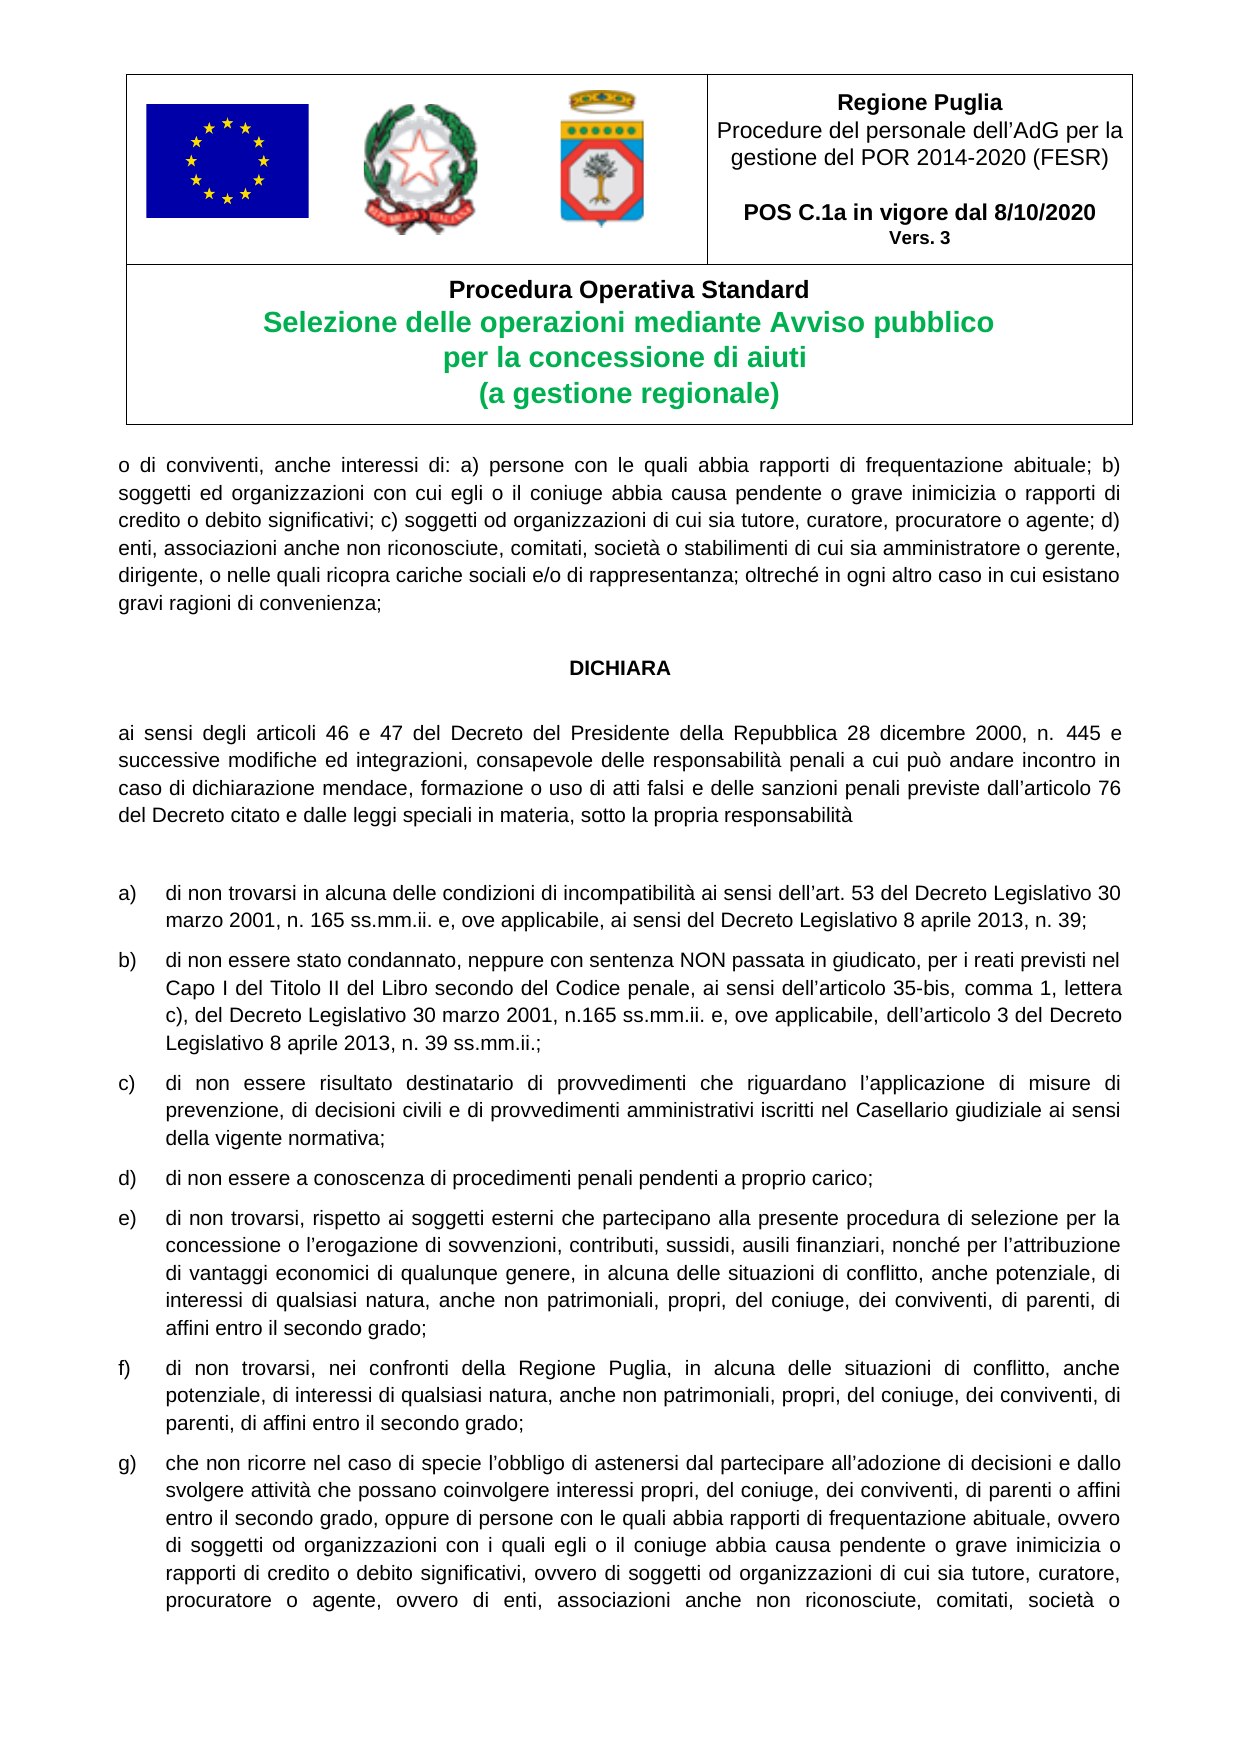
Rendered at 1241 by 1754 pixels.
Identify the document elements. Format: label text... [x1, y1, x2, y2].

list di non trovarsi, nei confronti della Regione Puglia, in alcuna delle situazioni di conflitto, anche potenziale, di interessi di qualsiasi natura, anche non patrimoniali, propri, del coniuge, dei conviventi, di parenti, di affini entro il secondo grado; [118, 1356, 1122, 1435]
list di non essere stato condannato, neppure con sentenza NON passata in giudicato, per i reati previsti nel Capo I del Titolo II del Libro secondo del Codice penale, ai sensi dell’articolo 35-bis, comma 1, lettera c), del Decreto Legislativo 30 marzo 2001, n.165 ss.mm.ii. e, ove applicabile, dell’articolo 3 del Decreto Legislativo 8 aprile 2013, n. 39 ss.mm.ii.; [118, 948, 1122, 1055]
list di non trovarsi, rispetto ai soggetti esterni che partecipano alla presente procedura di selezione per la concessione o l’erogazione di sovvenzioni, contributi, sussidi, ausili finanziari, nonché per l’attribuzione di vantaggi economici di qualunque genere, in alcuna delle situazioni di conflitto, anche potenziale, di interessi di qualsiasi natura, anche non patrimoniali, propri, del coniuge, dei conviventi, di parenti, di affini entro il secondo grado; [118, 1206, 1122, 1340]
list di non essere a conoscenza di procedimenti penali pendenti a proprio carico; [118, 1166, 1122, 1190]
list di non trovarsi in alcuna delle condizioni di incompatibilità ai sensi dell’art. 53 del Decreto Legislativo 30 marzo 2001, n. 165 ss.mm.ii. e, ove applicabile, ai sensi del Decreto Legislativo 8 aprile 2013, n. 39; [118, 881, 1122, 932]
picture [363, 104, 478, 235]
text DICHIARA [118, 656, 1122, 680]
text ai sensi degli articoli 46 e 47 del Decreto del Presidente della Repubblica 28 dicembre 2000, n. 445 e successive modifiche ed integrazioni, consapevole delle responsabilità penali a cui può andare incontro in caso di dichiarazione mendace, formazione o uso di atti falsi e delle sanzioni penali previste dall’articolo 76 del Decreto citato e dalle leggi speciali in materia, sotto la propria responsabilità [118, 721, 1122, 827]
picture [146, 104, 309, 218]
picture [560, 90, 644, 228]
list di non essere risultato destinatario di provvedimenti che riguardano l’applicazione di misure di prevenzione, di decisioni civili e di provvedimenti amministrativi iscritti nel Casellario giudiziale ai sensi della vigente normativa; [118, 1071, 1122, 1150]
